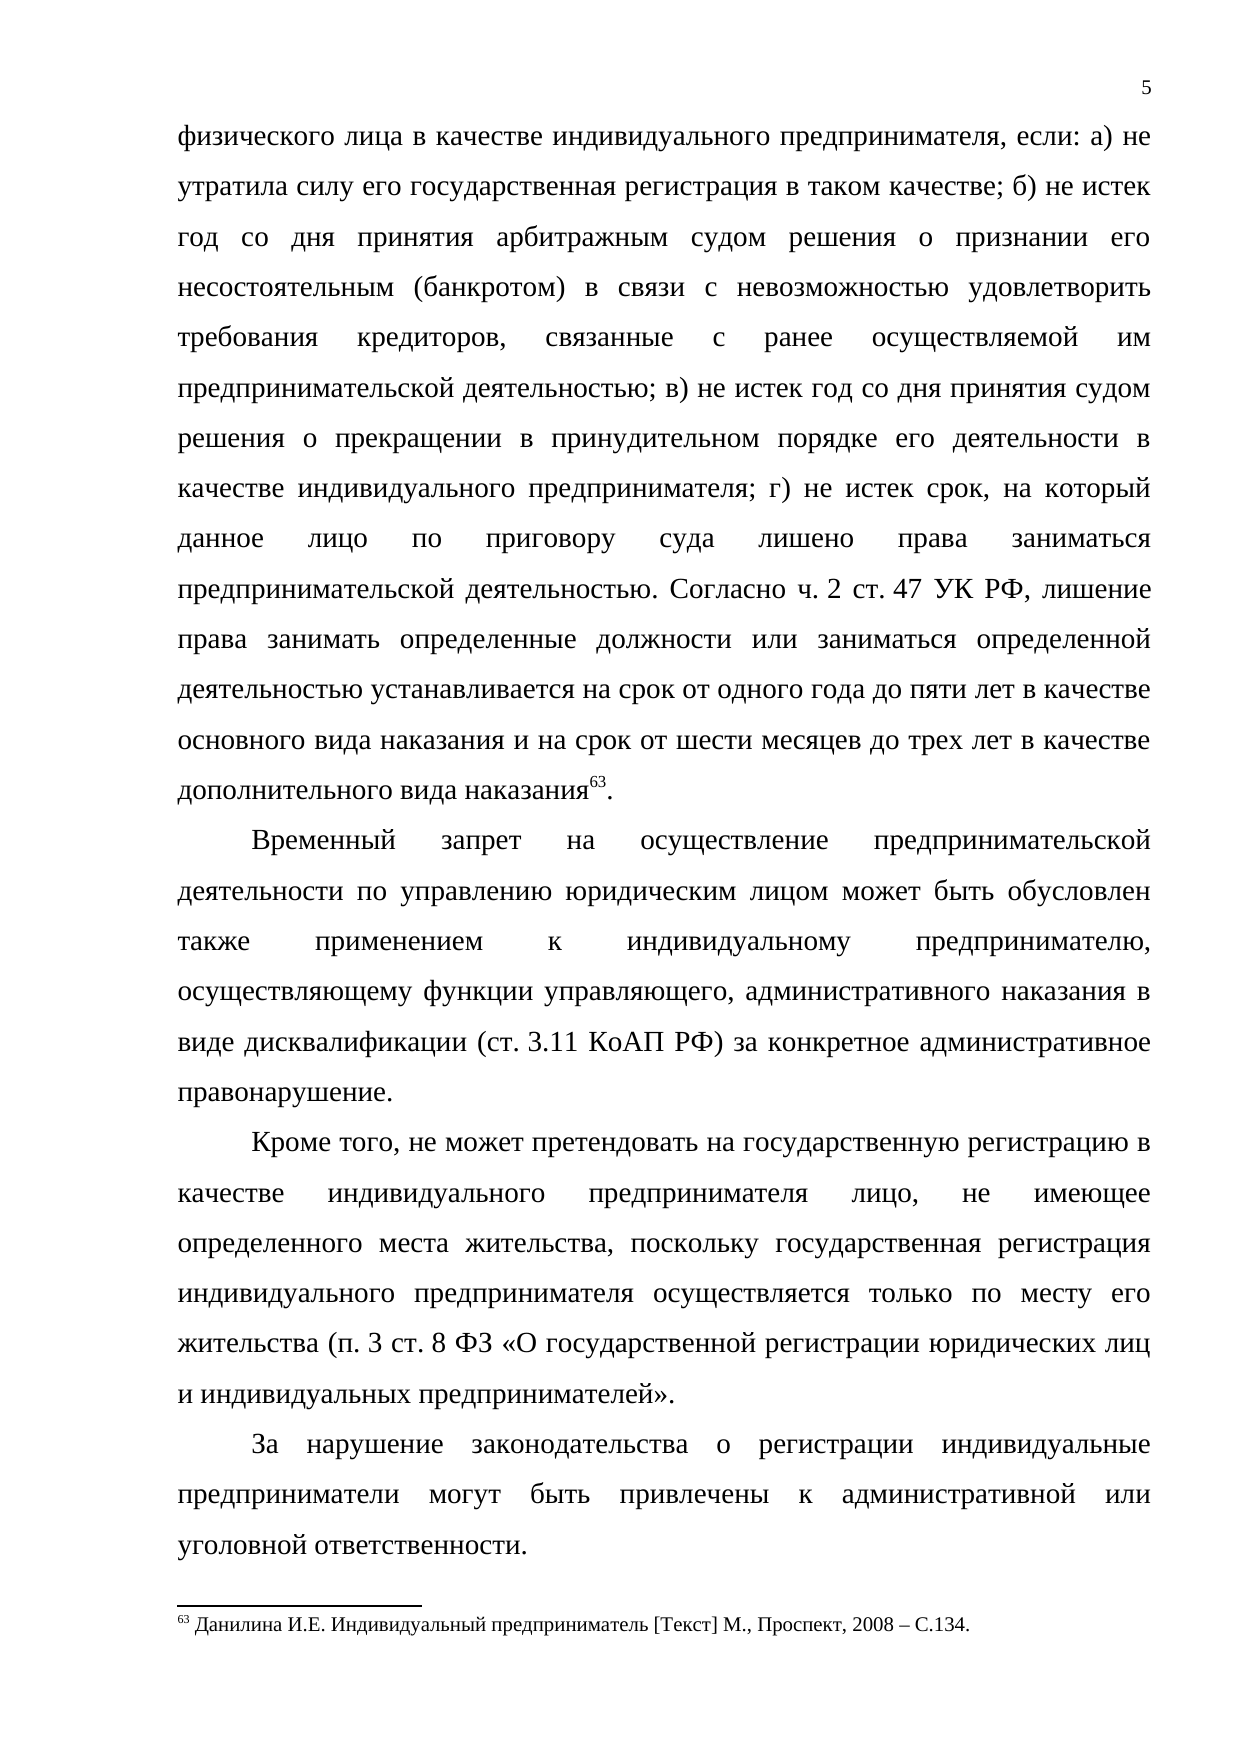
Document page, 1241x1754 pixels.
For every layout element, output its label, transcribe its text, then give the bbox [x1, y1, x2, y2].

text Кроме того, не может претендовать на государственную регистрацию в качестве индивидуального предпринимателя лицо, не имеющее определенного места жительства, поскольку государственная регистрация индивидуального предпринимателя осуществляется только по месту его жительства (п. 3 ст. 8 ФЗ «О государственной регистрации юридических лиц и индивидуальных предпринимателей». [177, 1124, 1152, 1409]
text За нарушение законодательства о регистрации индивидуальные предприниматели могут быть привлечены к административной или уголовной ответственности. [177, 1426, 1152, 1560]
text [177, 118, 1152, 806]
text Временный запрет на осуществление предпринимательской деятельности по управлению юридическим лицом может быть обусловлен также применением к индивидуальному предпринимателю, осуществляющему функции управляющего, административного наказания в виде дисквалификации (ст. 3.11 КоАП РФ) за конкретное административное правонарушение. [177, 822, 1152, 1108]
